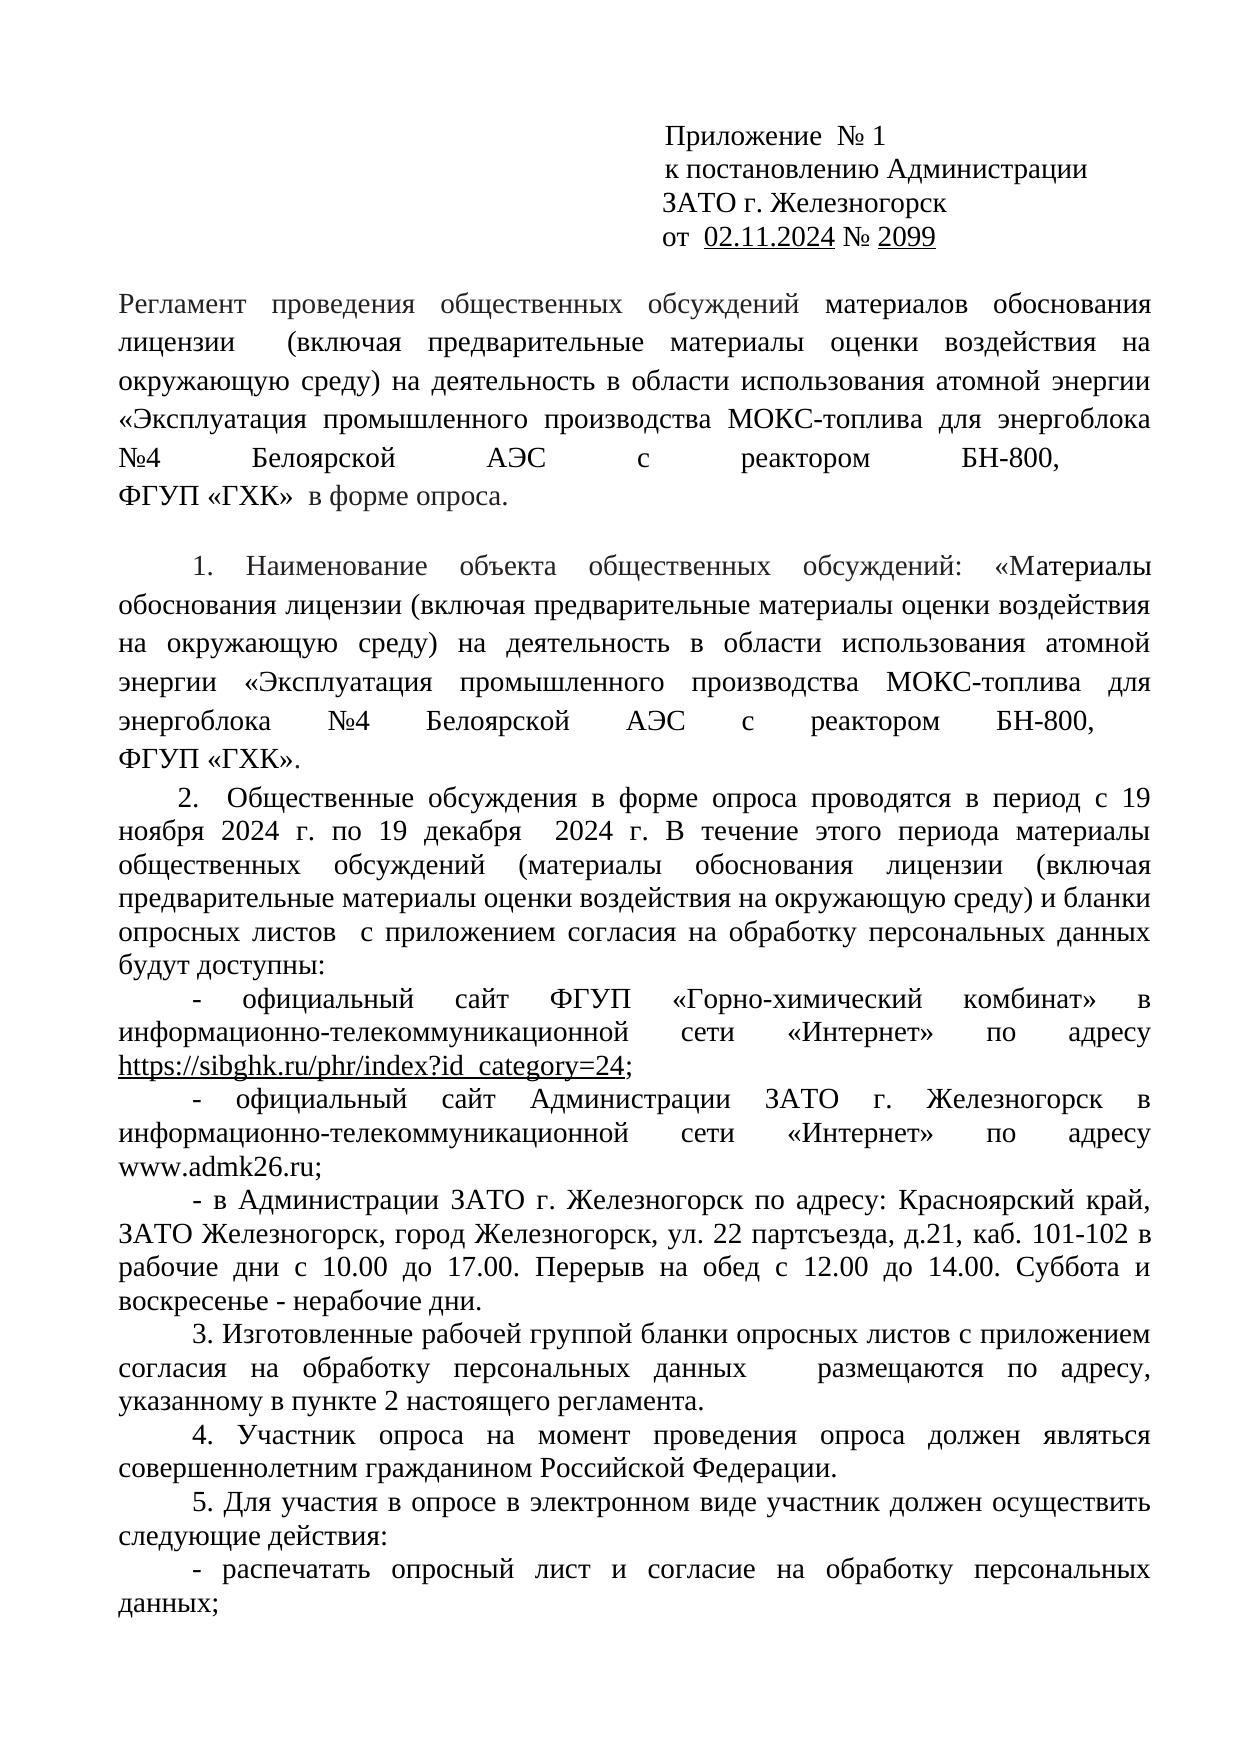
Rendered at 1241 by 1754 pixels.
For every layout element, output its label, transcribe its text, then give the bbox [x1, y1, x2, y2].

text 5. Для участия в опросе в электронном виде участник должен осуществить следующие действия: [118, 1484, 1152, 1551]
text 2. Общественные обсуждения в форме опроса проводятся в период с 19 ноября 2024 г. по 19 декабря 2024 г. В течение этого периода материалы общественных обсуждений (материалы обоснования лицензии (включая предварительные материалы оценки воздействия на окружающую среду) и бланки опросных листов с приложением согласия на обработку персональных данных будут доступны: [118, 780, 1152, 981]
text 1. Наименование объекта общественных обсуждений: «Материалы обоснования лицензии (включая предварительные материалы оценки воздействия на окружающую среду) на деятельность в области использования атомной энергии «Эксплуатация промышленного производства МОКС-топлива для энергоблока №4 Белоярской АЭС с реактором БН-800, ФГУП «ГХК». [118, 548, 1152, 775]
text - в Администрации ЗАТО г. Железногорск по адресу: Красноярский край, ЗАТО Железногорск, город Железногорск, ул. 22 партсъезда, д.21, каб. 101-102 в рабочие дни с 10.00 до 17.00. Перерыв на обед с 12.00 до 14.00. Суббота и воскресенье - нерабочие дни. [118, 1182, 1152, 1316]
text - распечатать опросный лист и согласие на обработку персональных данных; [118, 1551, 1152, 1618]
text 3. Изготовленные рабочей группой бланки опросных листов с приложением согласия на обработку персональных данных размещаются по адресу, указанному в пункте 2 настоящего регламента. [118, 1316, 1152, 1417]
text Приложение № 1 [118, 118, 1152, 152]
text ЗАТО г. Железногорск от 02.11.2024 № 2099 [118, 185, 1152, 252]
text Регламент проведения общественных обсуждений материалов обоснования лицензии (включая предварительные материалы оценки воздействия на окружающую среду) на деятельность в области использования атомной энергии «Эксплуатация промышленного производства МОКС-топлива для энергоблока №4 Белоярской АЭС с реактором БН-800, ФГУП «ГХК» в форме опроса. [118, 286, 1152, 512]
text 4. Участник опроса на момент проведения опроса должен являться совершеннолетним гражданином Российской Федерации. [118, 1417, 1152, 1484]
text к постановлению Администрации [118, 152, 1152, 185]
text - официальный сайт Администрации ЗАТО г. Железногорск в информационно-телекоммуникационной сети «Интернет» по адресу www.admk26.ru; [118, 1082, 1152, 1182]
text - официальный сайт ФГУП «Горно-химический комбинат» в информационно-телекоммуникационной сети «Интернет» по адресу https://sibghk.ru/phr/index?id_category=24; [118, 981, 1152, 1082]
